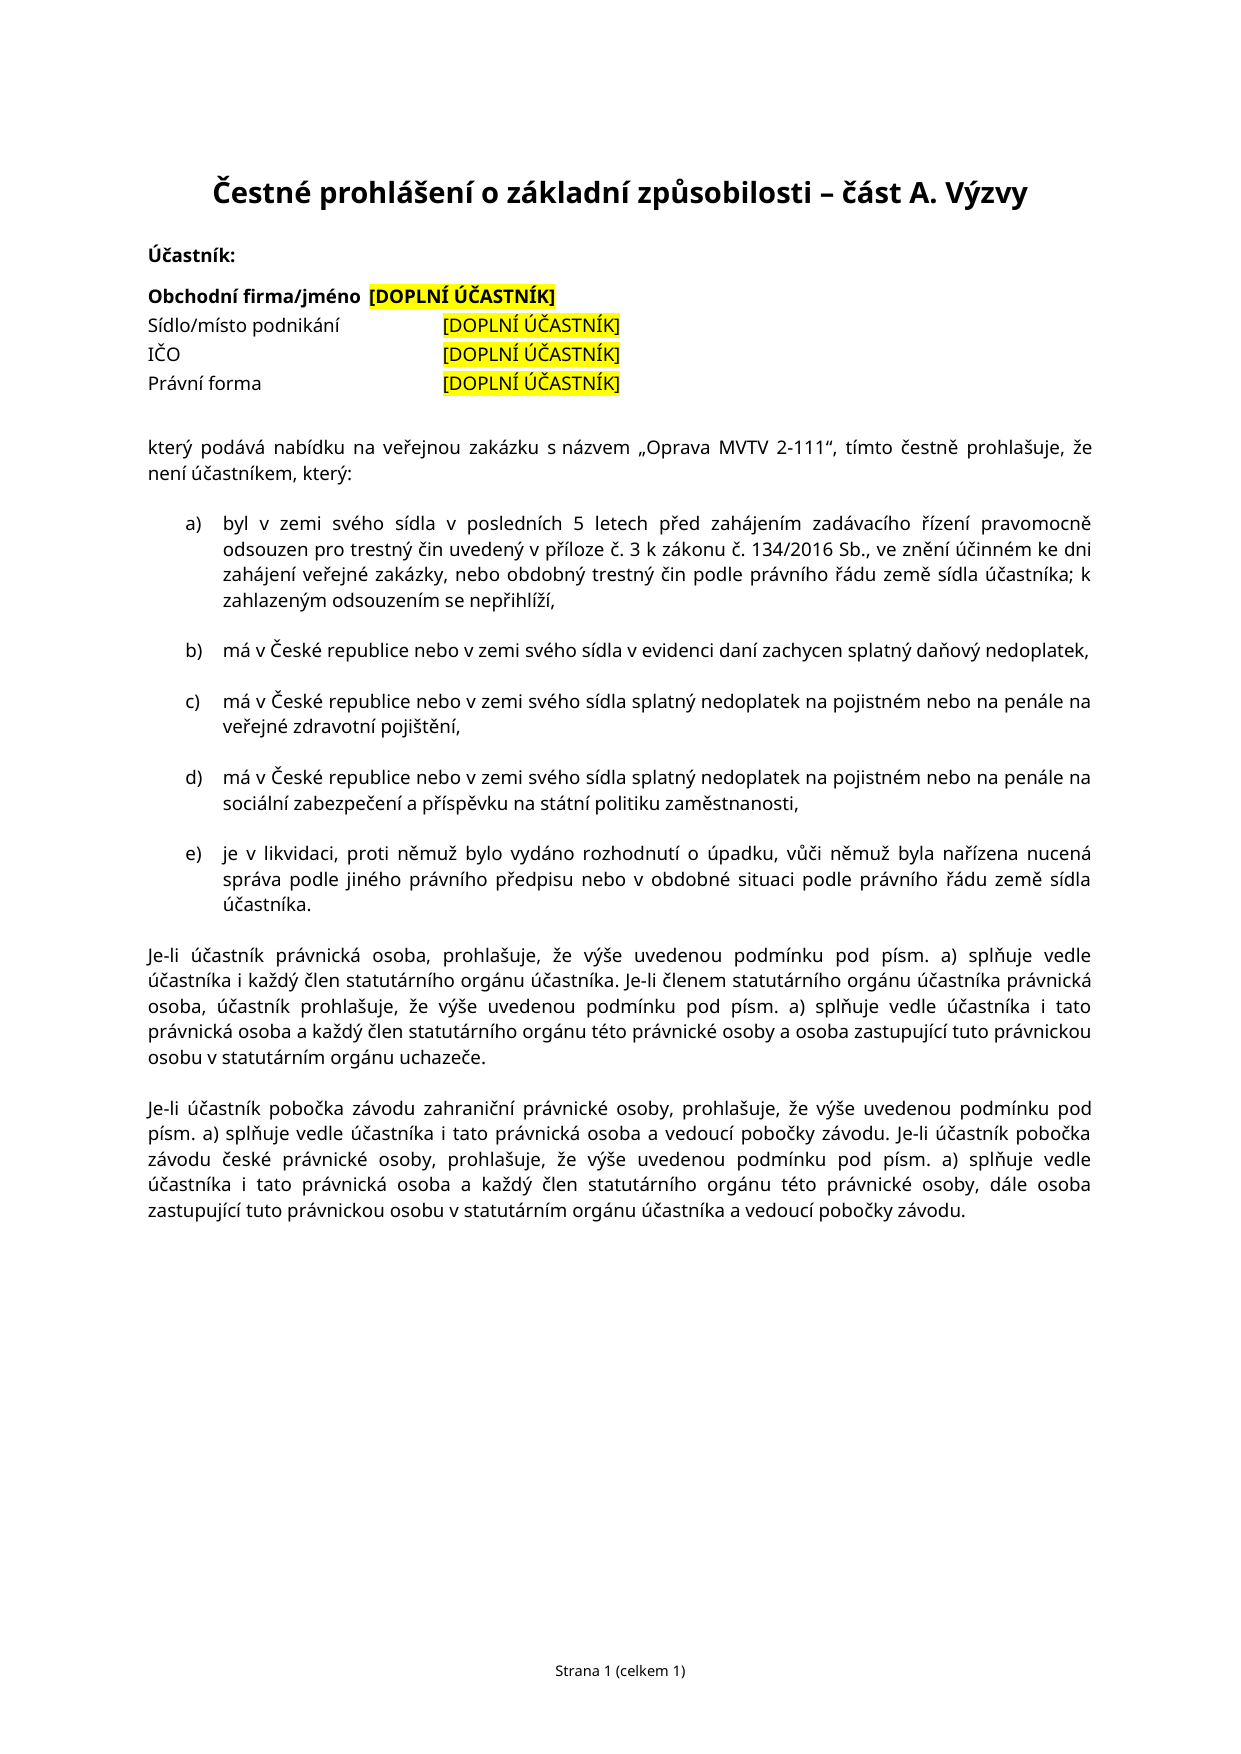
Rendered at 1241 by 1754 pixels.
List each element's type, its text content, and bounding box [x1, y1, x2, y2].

list má v České republice nebo v zemi svého sídla splatný nedoplatek na pojistném nebo na penále na veřejné zdravotní pojištění, [185, 688, 1093, 739]
list je v likvidaci, proti němuž bylo vydáno rozhodnutí o úpadku, vůči němuž byla nařízena nucená správa podle jiného právního předpisu nebo v obdobné situaci podle právního řádu země sídla účastníka. [185, 840, 1093, 917]
text Čestné prohlášení o základní způsobilosti – část A. Výzvy [148, 173, 1093, 212]
text Je-li účastník pobočka závodu zahraniční právnické osoby, prohlašuje, že výše uvedenou podmínku pod písm. a) splňuje vedle účastníka i tato právnická osoba a vedoucí pobočky závodu. Je-li účastník pobočka závodu české právnické osoby, prohlašuje, že výše uvedenou podmínku pod písm. a) splňuje vedle účastníka i tato právnická osoba a každý člen statutárního orgánu této právnické osoby, dále osoba zastupující tuto právnickou osobu v statutárním orgánu účastníka a vedoucí pobočky závodu. [148, 1095, 1093, 1223]
text který podává nabídku na veřejnou zakázku s názvem „Oprava MVTV 2-111“, tímto čestně prohlašuje, že není účastníkem, který: [148, 434, 1093, 486]
text Účastník: [148, 237, 1093, 268]
text Je-li účastník právnická osoba, prohlašuje, že výše uvedenou podmínku pod písm. a) splňuje vedle účastníka i každý člen statutárního orgánu účastníka. Je-li členem statutárního orgánu účastníka právnická osoba, účastník prohlašuje, že výše uvedenou podmínku pod písm. a) splňuje vedle účastníka i tato právnická osoba a každý člen statutárního orgánu této právnické osoby a osoba zastupující tuto právnickou osobu v statutárním orgánu uchazeče. [148, 942, 1093, 1069]
list byl v zemi svého sídla v posledních 5 letech před zahájením zadávacího řízení pravomocně odsouzen pro trestný čin uvedený v příloze č. 3 k zákonu č. 134/2016 Sb., ve znění účinném ke dni zahájení veřejné zakázky, nebo obdobný trestný čin podle právního řádu země sídla účastníka; k zahlazeným odsouzením se nepřihlíží, [185, 511, 1093, 613]
text Sídlo/místo podnikání [DOPLNÍ ÚČASTNÍK] [148, 310, 1093, 339]
text IČO [DOPLNÍ ÚČASTNÍK] [148, 339, 1093, 368]
text Obchodní firma/jméno [DOPLNÍ ÚČASTNÍK] [148, 281, 1093, 310]
text Právní forma [DOPLNÍ ÚČASTNÍK] [148, 368, 1093, 397]
list má v České republice nebo v zemi svého sídla splatný nedoplatek na pojistném nebo na penále na sociální zabezpečení a příspěvku na státní politiku zaměstnanosti, [185, 764, 1093, 815]
list má v České republice nebo v zemi svého sídla v evidenci daní zachycen splatný daňový nedoplatek, [185, 638, 1093, 663]
